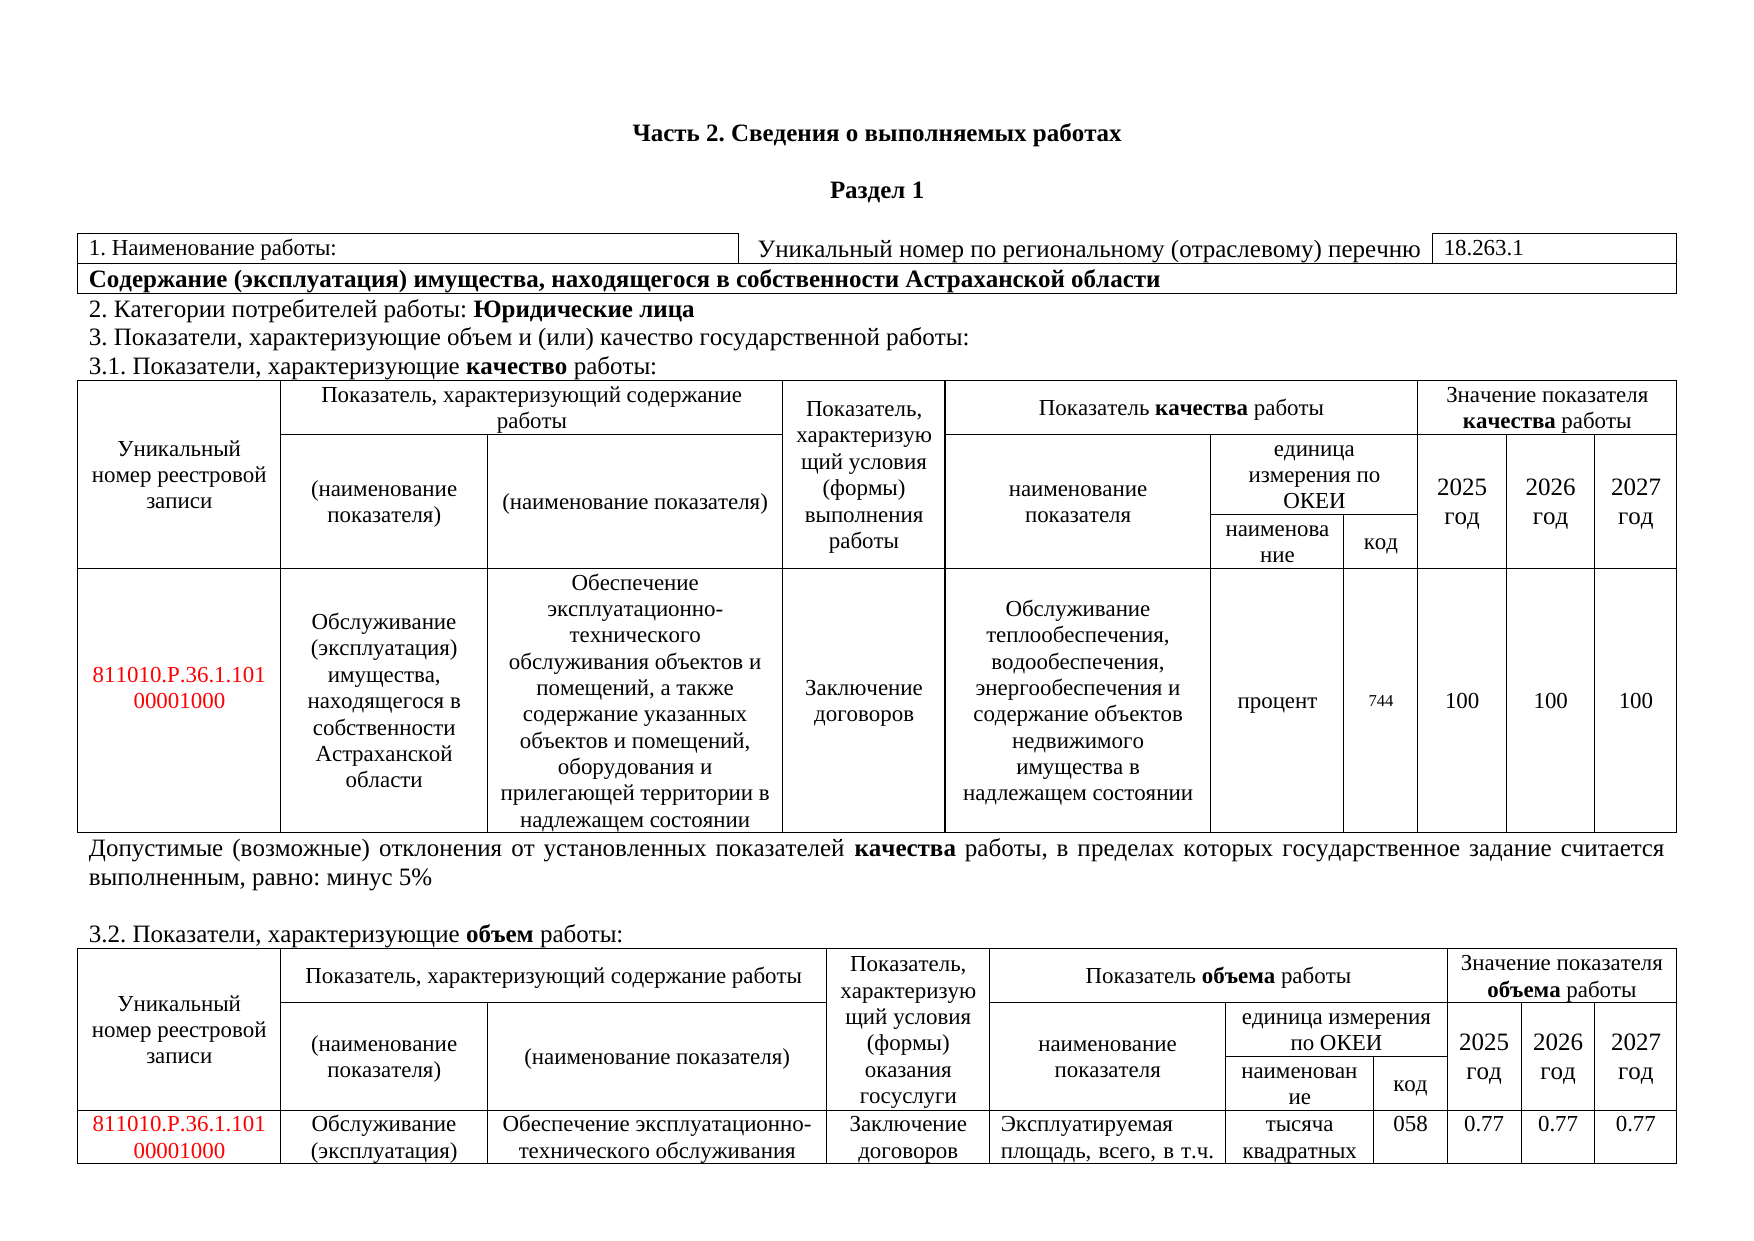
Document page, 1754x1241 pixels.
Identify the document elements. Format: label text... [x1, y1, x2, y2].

table_cell наименование [1226, 1057, 1373, 1109]
table_cell (наименование показателя) [281, 435, 487, 568]
text 3. Показатели, характеризующие объем и (или) качество государственной работы: [89, 322, 1665, 351]
table_cell 2027год [1595, 1003, 1676, 1109]
table_cell Содержание (эксплуатация) имущества, находящегося в собственности Астраханской области [78, 264, 1676, 293]
table_cell (наименование показателя) [488, 1003, 826, 1109]
table_header Значение показателя качества работы [1418, 381, 1676, 434]
table_header Уникальный номер по региональному (отраслевому) перечню [739, 233, 1432, 263]
table_cell 2027год [1595, 435, 1676, 568]
table_cell Обслуживание теплообеспечения, водообеспечения, энергообеспечения и содержание объектов недвижимого имущества в надлежащем состоянии [946, 569, 1210, 832]
table_header Значение показателя объема работы [1448, 949, 1676, 1002]
table_cell 058 [1374, 1111, 1447, 1163]
table_header Уникальный номер реестровой записи [78, 381, 280, 568]
table_cell 2025 год [1418, 435, 1506, 568]
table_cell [827, 1111, 989, 1163]
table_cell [990, 1111, 1225, 1163]
table_cell процент [1211, 569, 1343, 832]
text Часть 2. Сведения о выполняемых работах [89, 118, 1665, 147]
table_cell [78, 1111, 280, 1163]
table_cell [488, 1111, 826, 1163]
table_header Уникальный номер реестровой записи [78, 949, 280, 1109]
text 3.1. Показатели, характеризующие качество работы: [89, 351, 1665, 380]
text Раздел 1 [89, 176, 1665, 204]
table_cell 744 [1344, 569, 1417, 832]
table_cell 100 [1507, 569, 1594, 832]
table_header 18.263.1 [1433, 234, 1676, 263]
table_cell (наименование показателя) [281, 1003, 487, 1109]
table_cell 2025 год [1448, 1003, 1521, 1109]
table_header Показатель объема работы [990, 949, 1447, 1002]
table_cell наименование показателя [990, 1003, 1225, 1109]
table_cell 100 [1418, 569, 1506, 832]
table_cell Обслуживание (эксплуатация) имущества, находящегося в собственности Астраханской области [281, 569, 487, 832]
table_cell 811010.Р.36.1.10100001000 [78, 569, 280, 832]
table_cell код [1344, 515, 1417, 568]
text 2. Категории потребителей работы: Юридические лица [89, 294, 1665, 322]
table_cell 2026 год [1507, 435, 1594, 568]
table_cell (наименование показателя) [488, 435, 782, 568]
text Допустимые (возможные) отклонения от установленных показателей качества работы, в пределах которых государственное задание считается выполненным, равно: минус 5% [89, 833, 1665, 891]
table_header 1. Наименование работы: [78, 234, 738, 263]
table_cell 0.77 [1522, 1111, 1594, 1163]
table_cell 0.77 [1448, 1111, 1521, 1163]
table_header Показатель, характеризующий содержание работы [281, 949, 826, 1002]
table_cell 2026 год [1522, 1003, 1594, 1109]
table_cell Заключение договоров [783, 569, 944, 832]
table_cell единица измерения по ОКЕИ [1226, 1003, 1447, 1056]
table_cell единица измерения по ОКЕИ [1211, 435, 1417, 514]
table_cell код [1374, 1057, 1447, 1109]
table_cell наименование [1211, 515, 1343, 568]
text 3.2. Показатели, характеризующие объем работы: [89, 919, 1665, 948]
table_header Показатель, характеризующий содержание работы [281, 381, 782, 434]
table_cell 100 [1595, 569, 1676, 832]
table_header Показатель, характеризующий условия (формы) выполнения работы [783, 381, 944, 568]
table_header Показатель качества работы [946, 381, 1417, 434]
table_cell 0.77 [1595, 1111, 1676, 1163]
table_cell наименование показателя [946, 435, 1210, 568]
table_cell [281, 1111, 487, 1163]
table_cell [1226, 1111, 1373, 1163]
table_header Показатель, характеризующий условия (формы) оказания госуслуги [827, 949, 989, 1109]
